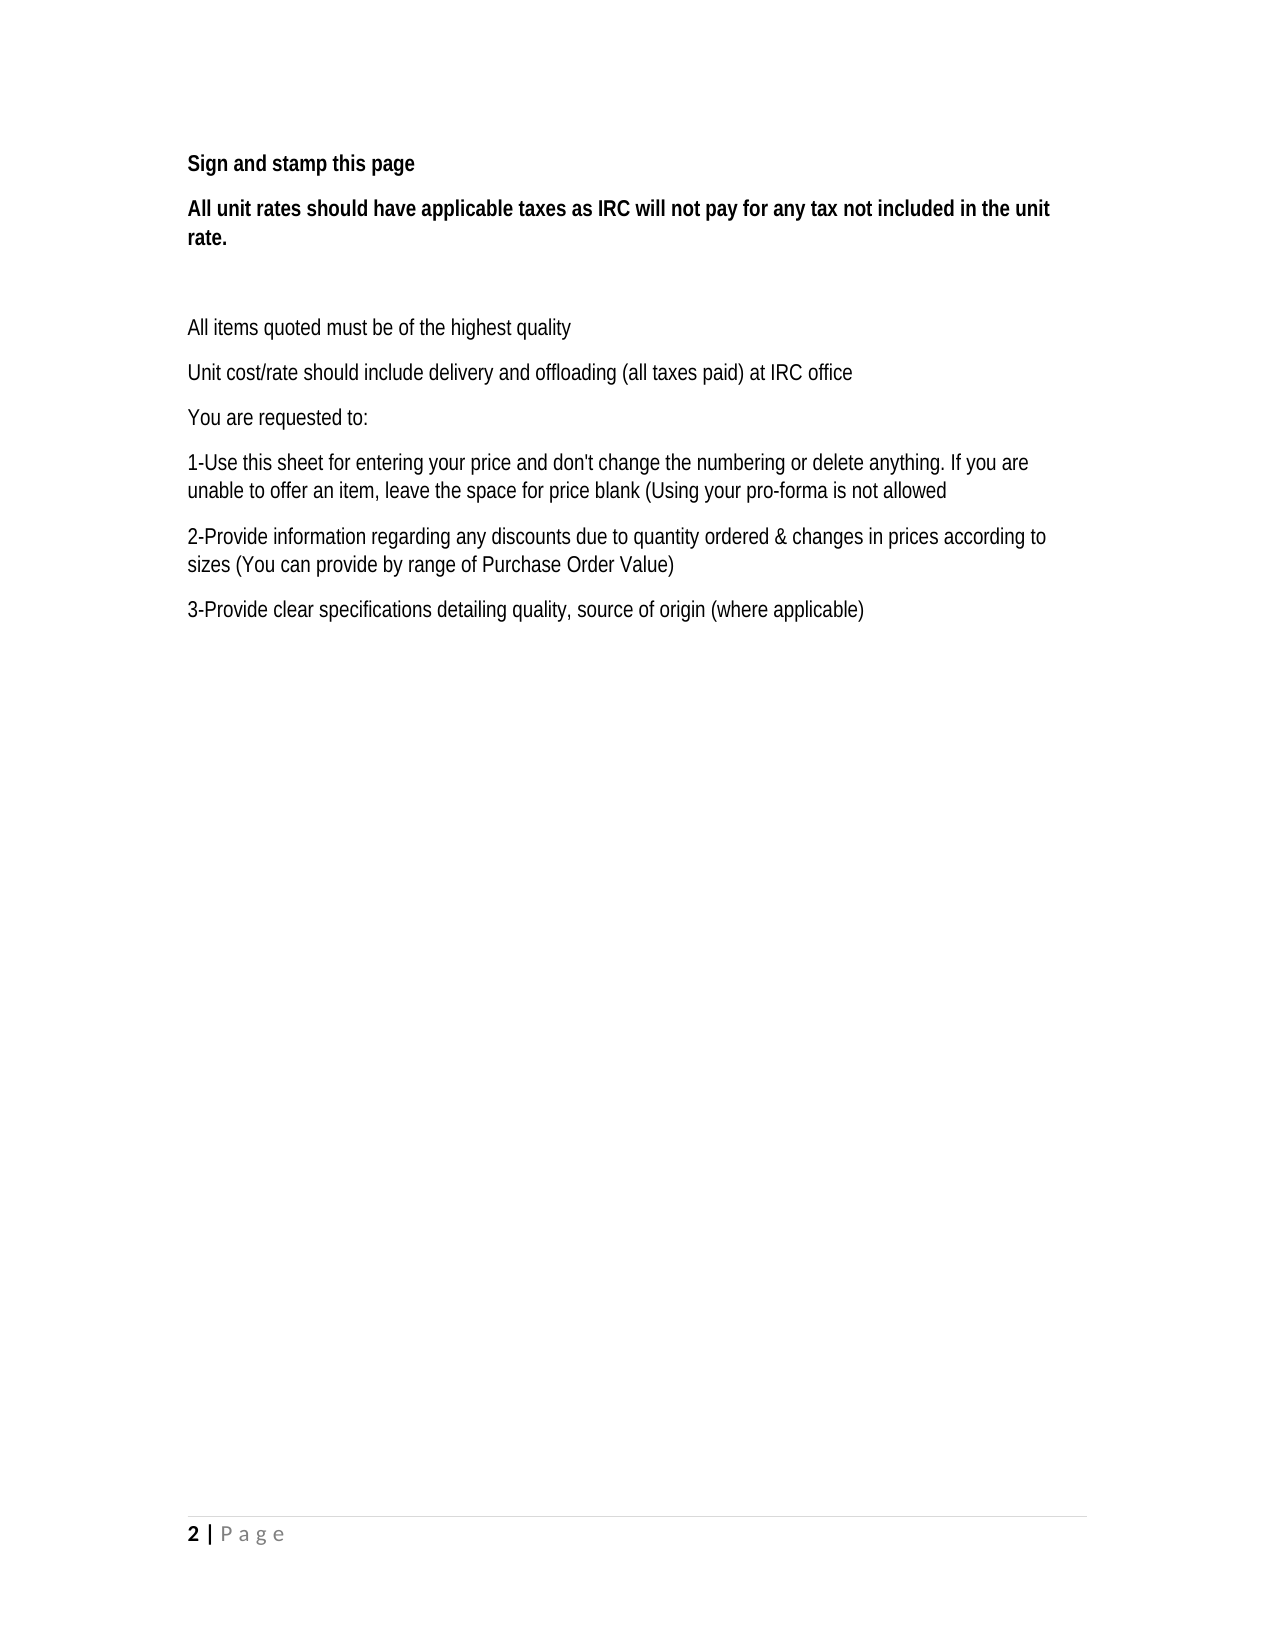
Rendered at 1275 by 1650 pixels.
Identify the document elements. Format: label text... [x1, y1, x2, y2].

text Sign and stamp this page [187, 150, 1087, 176]
text You are requested to: [187, 404, 1087, 430]
text All items quoted must be of the highest quality [187, 314, 1087, 340]
text 1-Use this sheet for entering your price and don't change the numbering or delete anything. If you are unable to offer an item, leave the space for price blank (Using your pro-forma is not allowed [187, 449, 1087, 504]
text 3-Provide clear specifications detailing quality, source of origin (where applicable) [187, 596, 1087, 622]
text All unit rates should have applicable taxes as IRC will not pay for any tax not included in the unit rate. [187, 195, 1087, 250]
text 2-Provide information regarding any discounts due to quantity ordered & changes in prices according to sizes (You can provide by range of Purchase Order Value) [187, 523, 1087, 577]
text Unit cost/rate should include delivery and offloading (all taxes paid) at IRC office [187, 359, 1087, 385]
